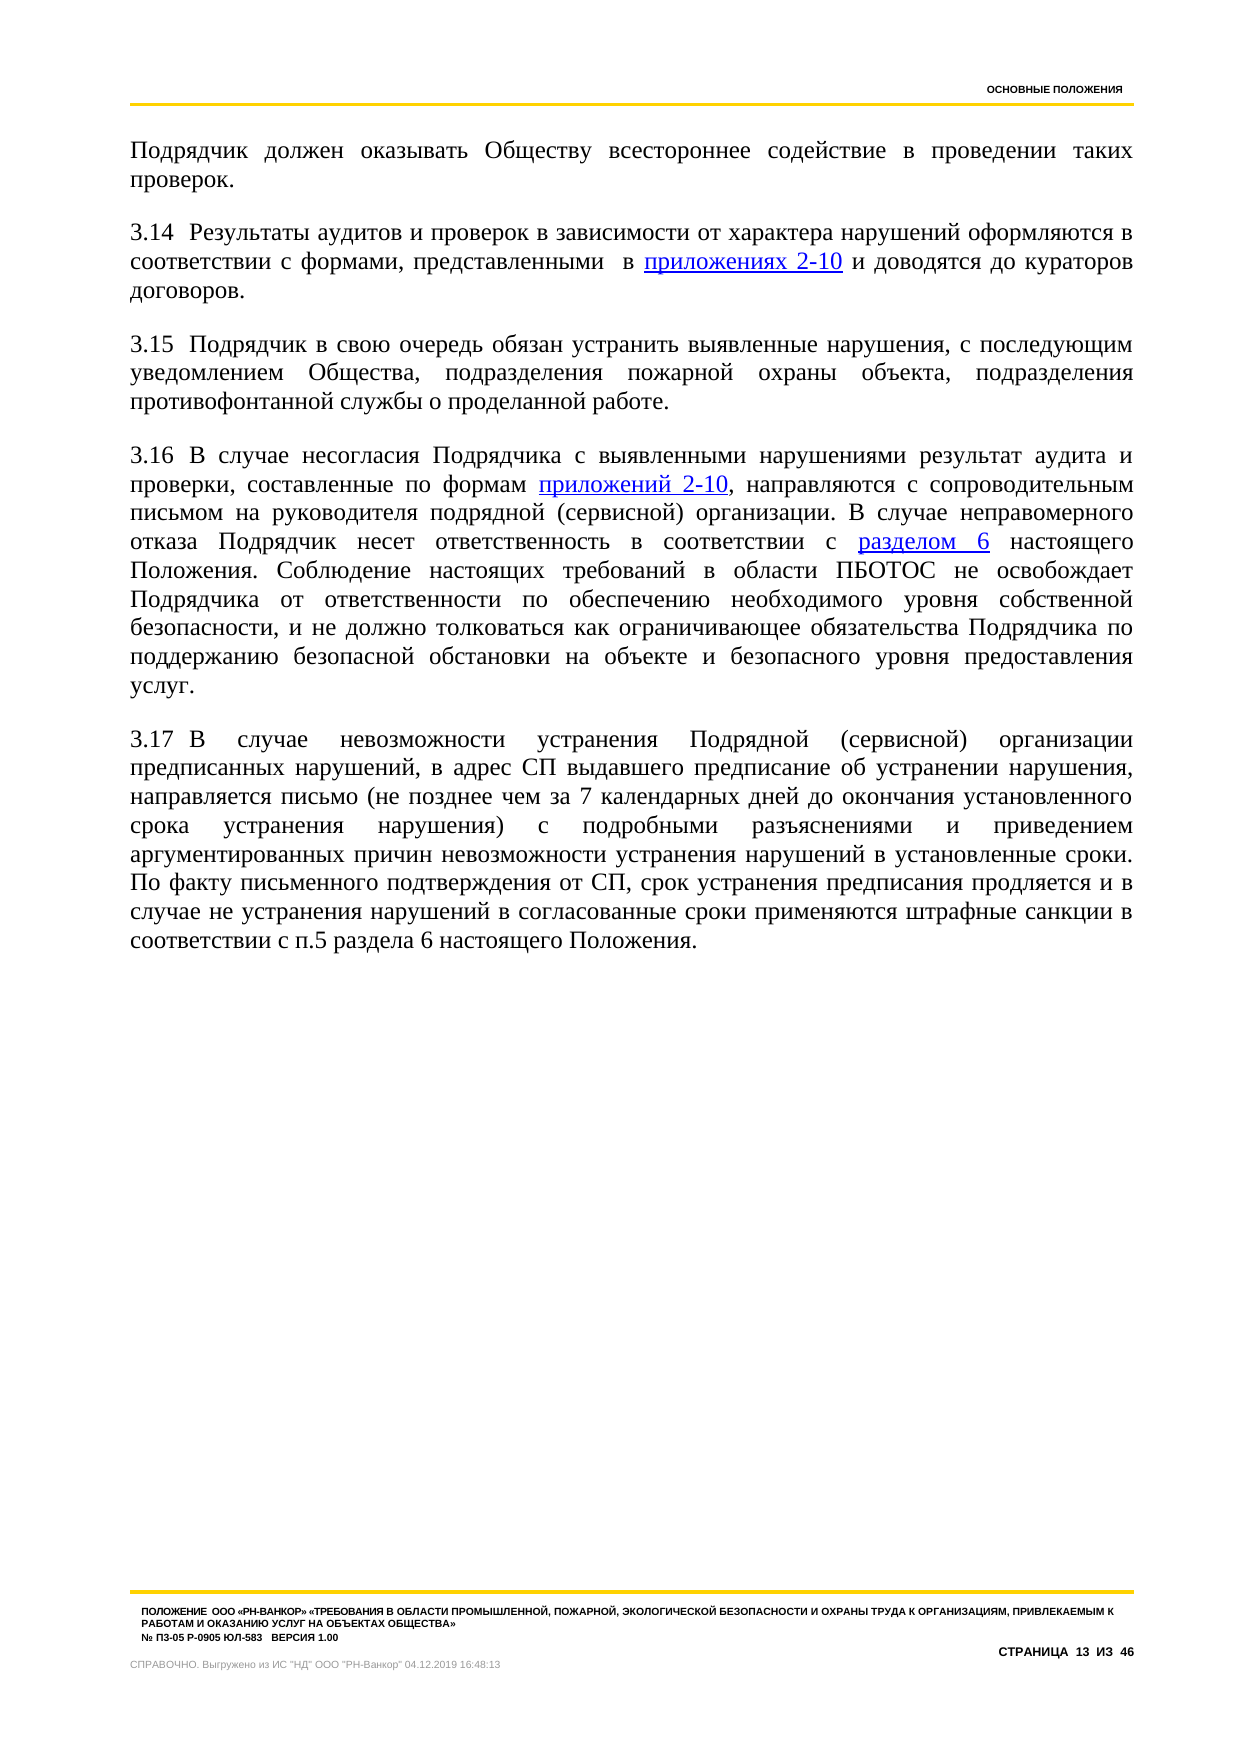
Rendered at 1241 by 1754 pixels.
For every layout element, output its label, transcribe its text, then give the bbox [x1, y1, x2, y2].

list Результаты аудитов и проверок в зависимости от характера нарушений оформляются в соответствии с формами, представленными в приложениях 2-10 и доводятся до кураторов договоров. [130, 217, 1134, 304]
list В случае несогласия Подрядчика с выявленными нарушениями результат аудита и проверки, составленные по формам приложений 2-10, направляются с сопроводительным письмом на руководителя подрядной (сервисной) организации. В случае неправомерного отказа Подрядчик несет ответственность в соответствии с разделом 6 настоящего Положения. Соблюдение настоящих требований в области ПБОТОС не освобождает Подрядчика от ответственности по обеспечению необходимого уровня собственной безопасности, и не должно толковаться как ограничивающее обязательства Подрядчика по поддержанию безопасной обстановки на объекте и безопасного уровня предоставления услуг. [130, 440, 1134, 699]
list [130, 135, 1134, 192]
list Подрядчик в свою очередь обязан устранить выявленные нарушения, с последующим уведомлением Общества, подразделения пожарной охраны объекта, подразделения противофонтанной службы о проделанной работе. [130, 329, 1134, 415]
list В случае невозможности устранения Подрядной (сервисной) организации предписанных нарушений, в адрес СП выдавшего предписание об устранении нарушения, направляется письмо (не позднее чем за 7 календарных дней до окончания установленного срока устранения нарушения) с подробными разъяснениями и приведением аргументированных причин невозможности устранения нарушений в установленные сроки. По факту письменного подтверждения от СП, срок устранения предписания продляется и в случае не устранения нарушений в согласованные сроки применяются штрафные санкции в соответствии с п.5 раздела 6 настоящего Положения. [130, 724, 1134, 954]
